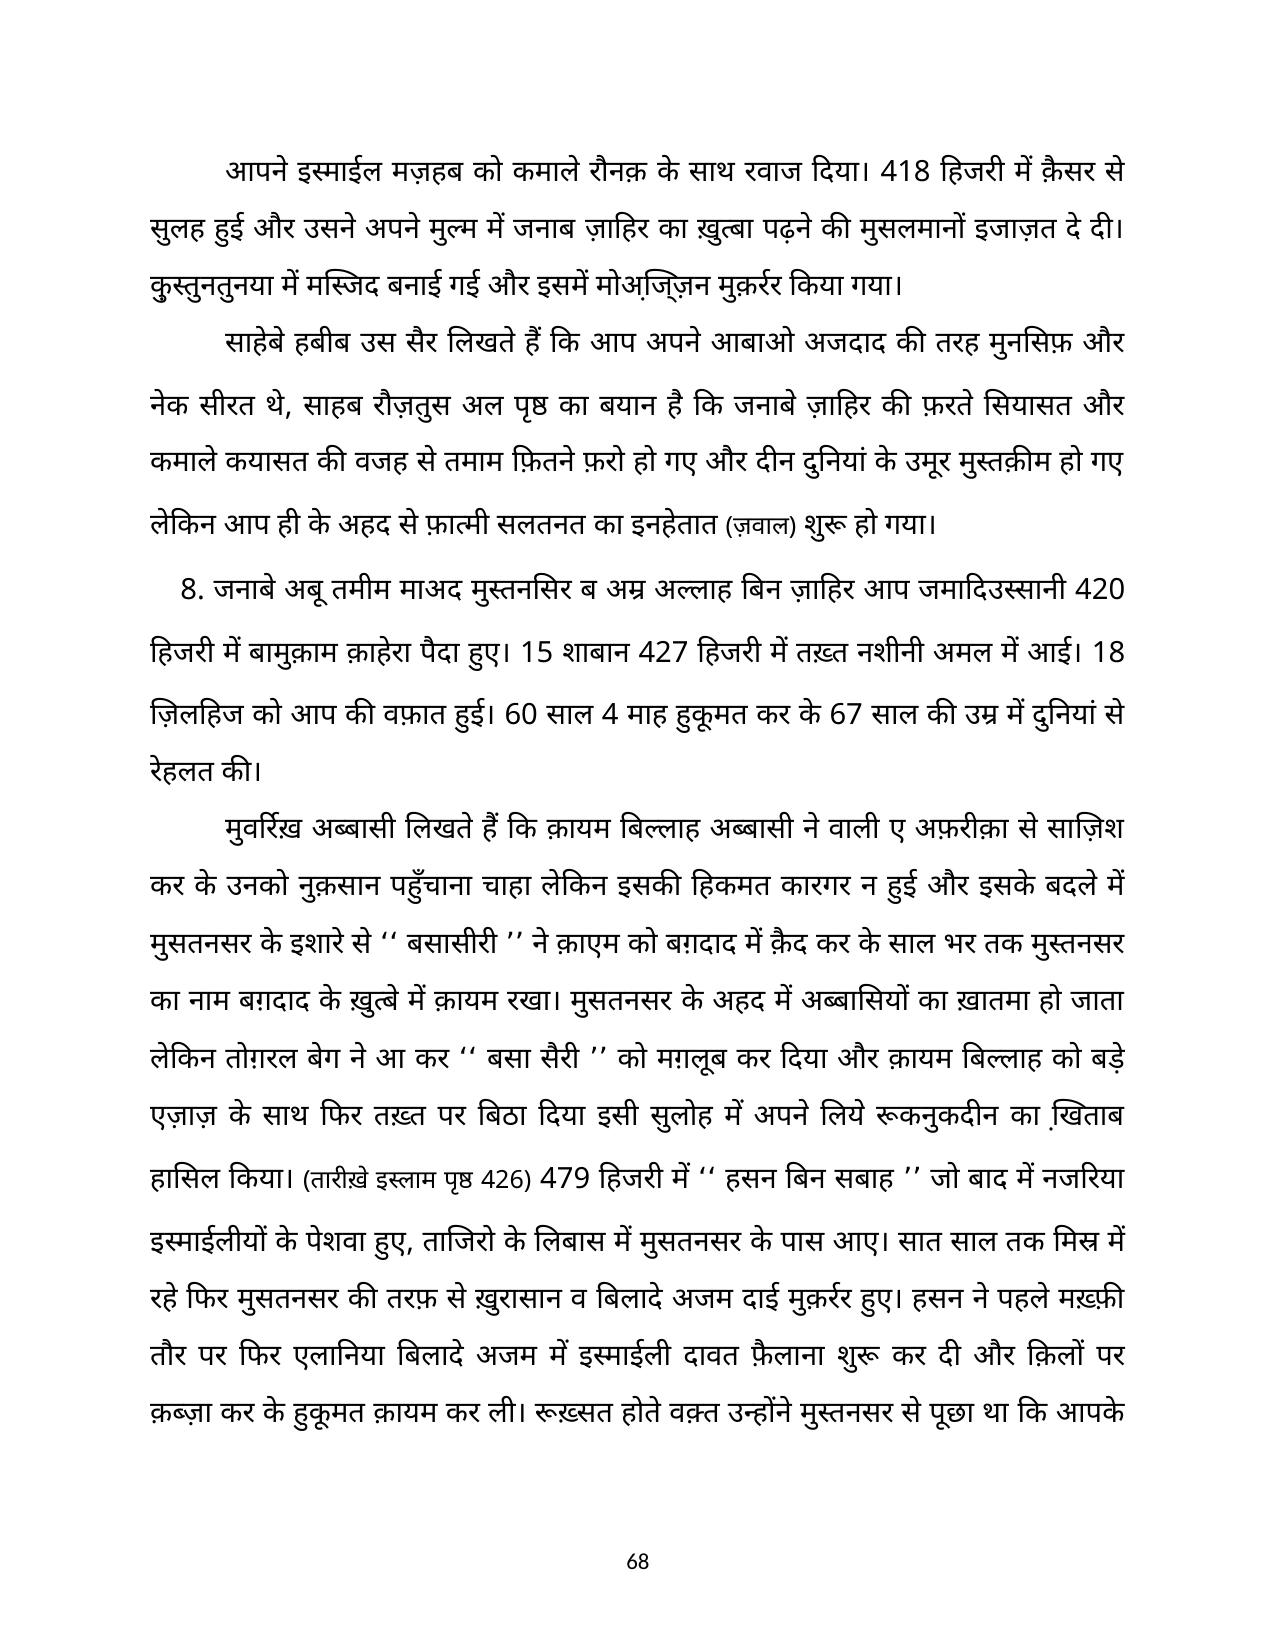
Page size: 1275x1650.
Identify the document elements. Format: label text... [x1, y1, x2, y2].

text साहेबे हबीब उस सैर लिखते हैं कि आप अपने आबाओ अजदाद की तरह मुनसिफ़ और नेक सीरत थे, साहब रौज़तुस अल पृष्ठ का बयान है कि जनाबे ज़ाहिर की फ़रते सियासत और कमाले कयासत की वजह से तमाम फ़ितने फ़रो हो गए और दीन दुनियां के उमूर मुस्तक़ीम हो गए लेकिन आप ही के अहद से फ़ात्मी सलतनत का इनहेतात (ज़वाल) शुरू हो गया। [150, 326, 1125, 547]
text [150, 813, 1125, 1434]
text आपने इस्माईल मज़हब को कमाले रौनक़ के साथ रवाज दिया। 418 हिजरी में क़ैसर से सुलह हुई और उसने अपने मुल्म में जनाब ज़ाहिर का ख़ुत्बा पढ़ने की मुसलमानों इजाज़त दे दी। कु़स्तुनतुनया में मस्जिद बनाई गई और इसमें मोअजि़्ज़न मुक़र्रर किया गया। [150, 150, 1125, 307]
text 8. जनाबे अबू तमीम माअद मुस्तनसिर ब अम्र अल्लाह बिन ज़ाहिर आप जमादिउस्सानी 420 हिजरी में बामुक़ाम क़ाहेरा पैदा हुए। 15 शाबान 427 हिजरी में तख़्त नशीनी अमल में आई। 18 ज़िलहिज को आप की वफ़ात हुई। 60 साल 4 माह हुकूमत कर के 67 साल की उम्र में दुनियां से रेहलत की। [150, 568, 1125, 794]
